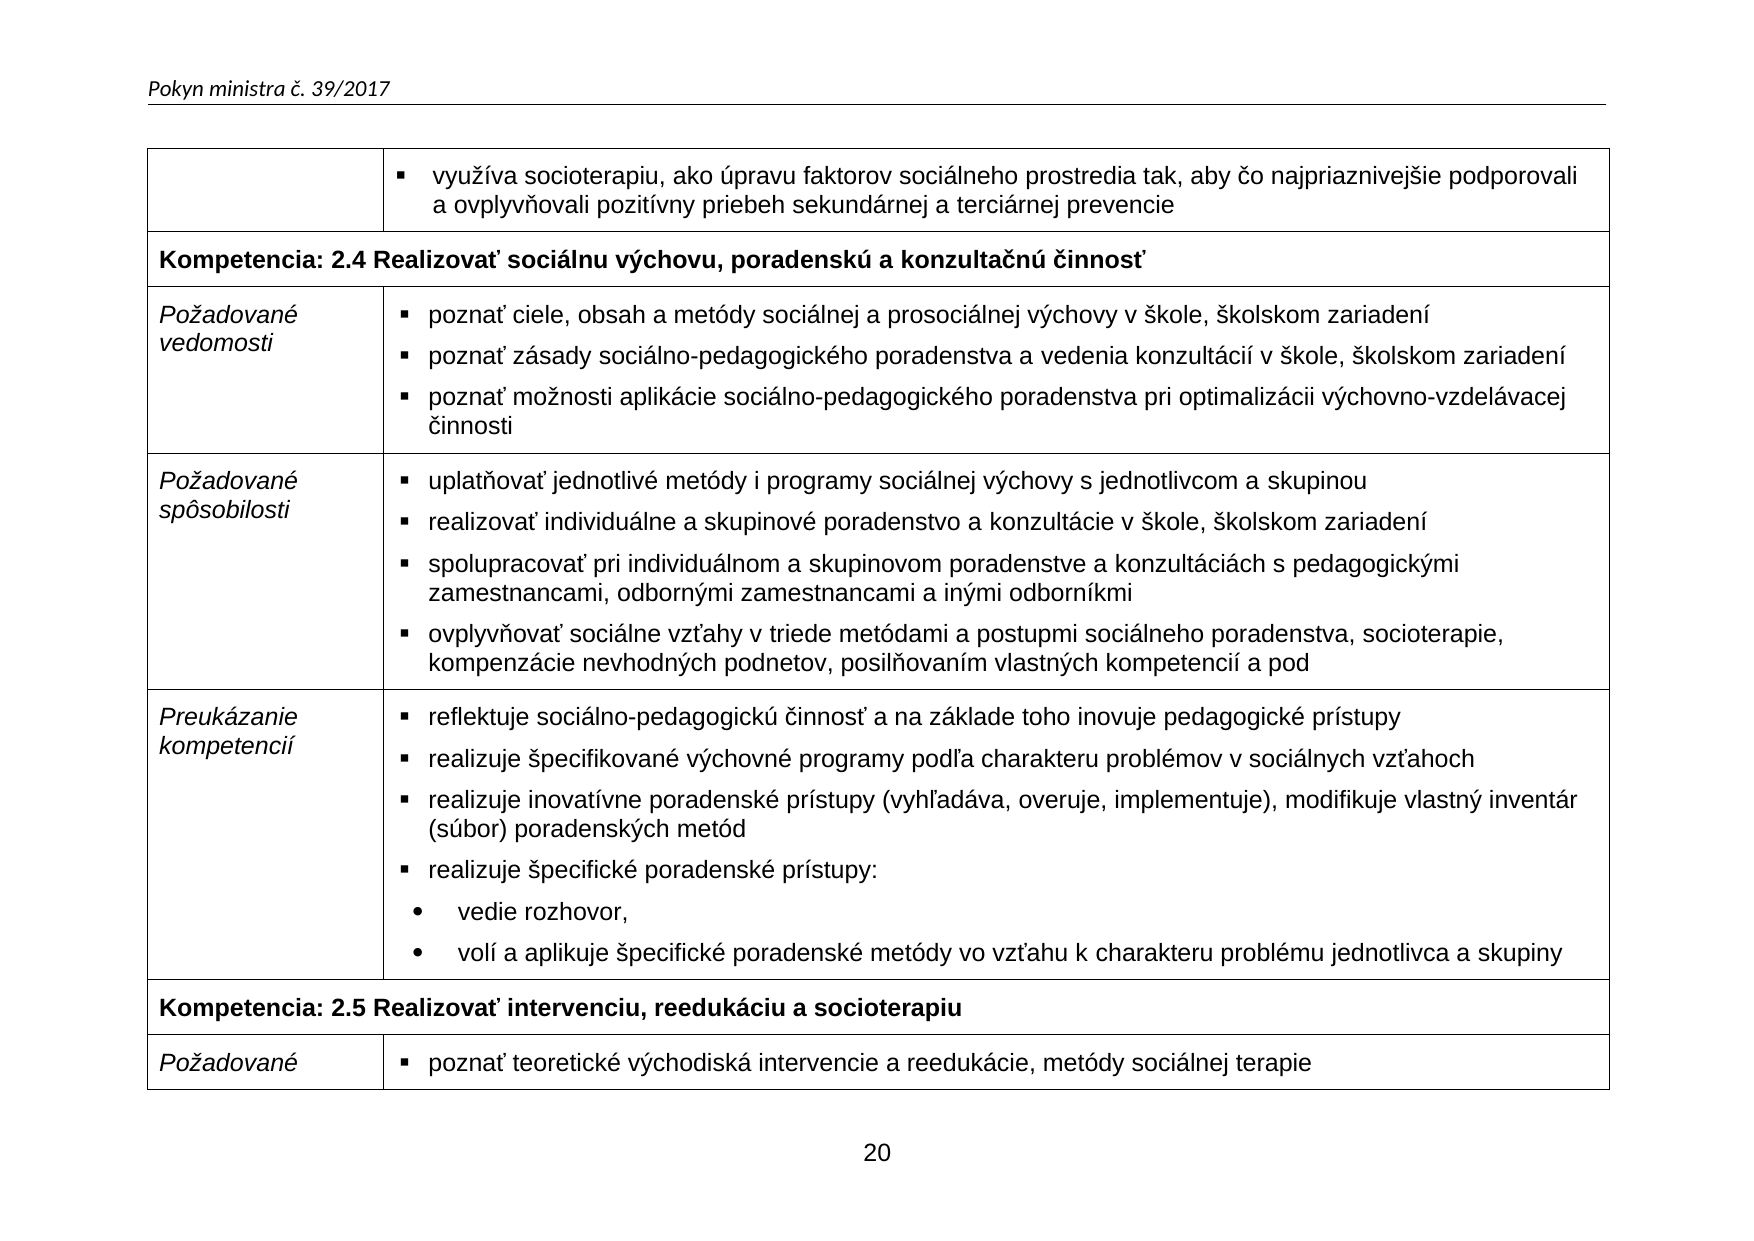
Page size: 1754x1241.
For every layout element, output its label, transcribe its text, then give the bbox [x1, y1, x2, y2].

table_cell Požadované vedomosti [148, 287, 383, 452]
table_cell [384, 149, 1609, 231]
table_cell uplatňovať jednotlivé metódy i programy sociálnej výchovy s jednotlivcom a skupinou realizovať individuálne a skupinové poradenstvo a konzultácie v škole, školskom zariadení spolupracovať pri individuálnom a skupinovom poradenstve a konzultáciách s pedagogickými zamestnancami, odbornými zamestnancami a inými odborníkmi ovplyvňovať sociálne vzťahy v triede metódami a postupmi sociálneho poradenstva, socioterapie, kompenzácie nevhodných podnetov, posilňovaním vlastných kompetencií a pod [384, 454, 1609, 689]
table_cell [148, 1035, 383, 1089]
table_cell reflektuje sociálno-pedagogickú činnosť a na základe toho inovuje pedagogické prístupy realizuje špecifikované výchovné programy podľa charakteru problémov v sociálnych vzťahoch realizuje inovatívne poradenské prístupy (vyhľadáva, overuje, implementuje), modifikuje vlastný inventár (súbor) poradenských metód realizuje špecifické poradenské prístupy: vedie rozhovor, volí a aplikuje špecifické poradenské metódy vo vzťahu k charakteru problému jednotlivca a skupiny [384, 690, 1609, 979]
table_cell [384, 1035, 1609, 1089]
table_cell Kompetencia: 2.4 Realizovať sociálnu výchovu, poradenskú a konzultačnú činnosť [148, 232, 1609, 286]
table_cell Preukázanie kompetencií [148, 690, 383, 979]
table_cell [148, 149, 383, 231]
table_cell poznať ciele, obsah a metódy sociálnej a prosociálnej výchovy v škole, školskom zariadení poznať zásady sociálno-pedagogického poradenstva a vedenia konzultácií v škole, školskom zariadení poznať možnosti aplikácie sociálno-pedagogického poradenstva pri optimalizácii výchovno-vzdelávacej činnosti [384, 287, 1609, 452]
table_cell Požadované spôsobilosti [148, 454, 383, 689]
table_cell Kompetencia: 2.5 Realizovať intervenciu, reedukáciu a socioterapiu [148, 980, 1609, 1034]
